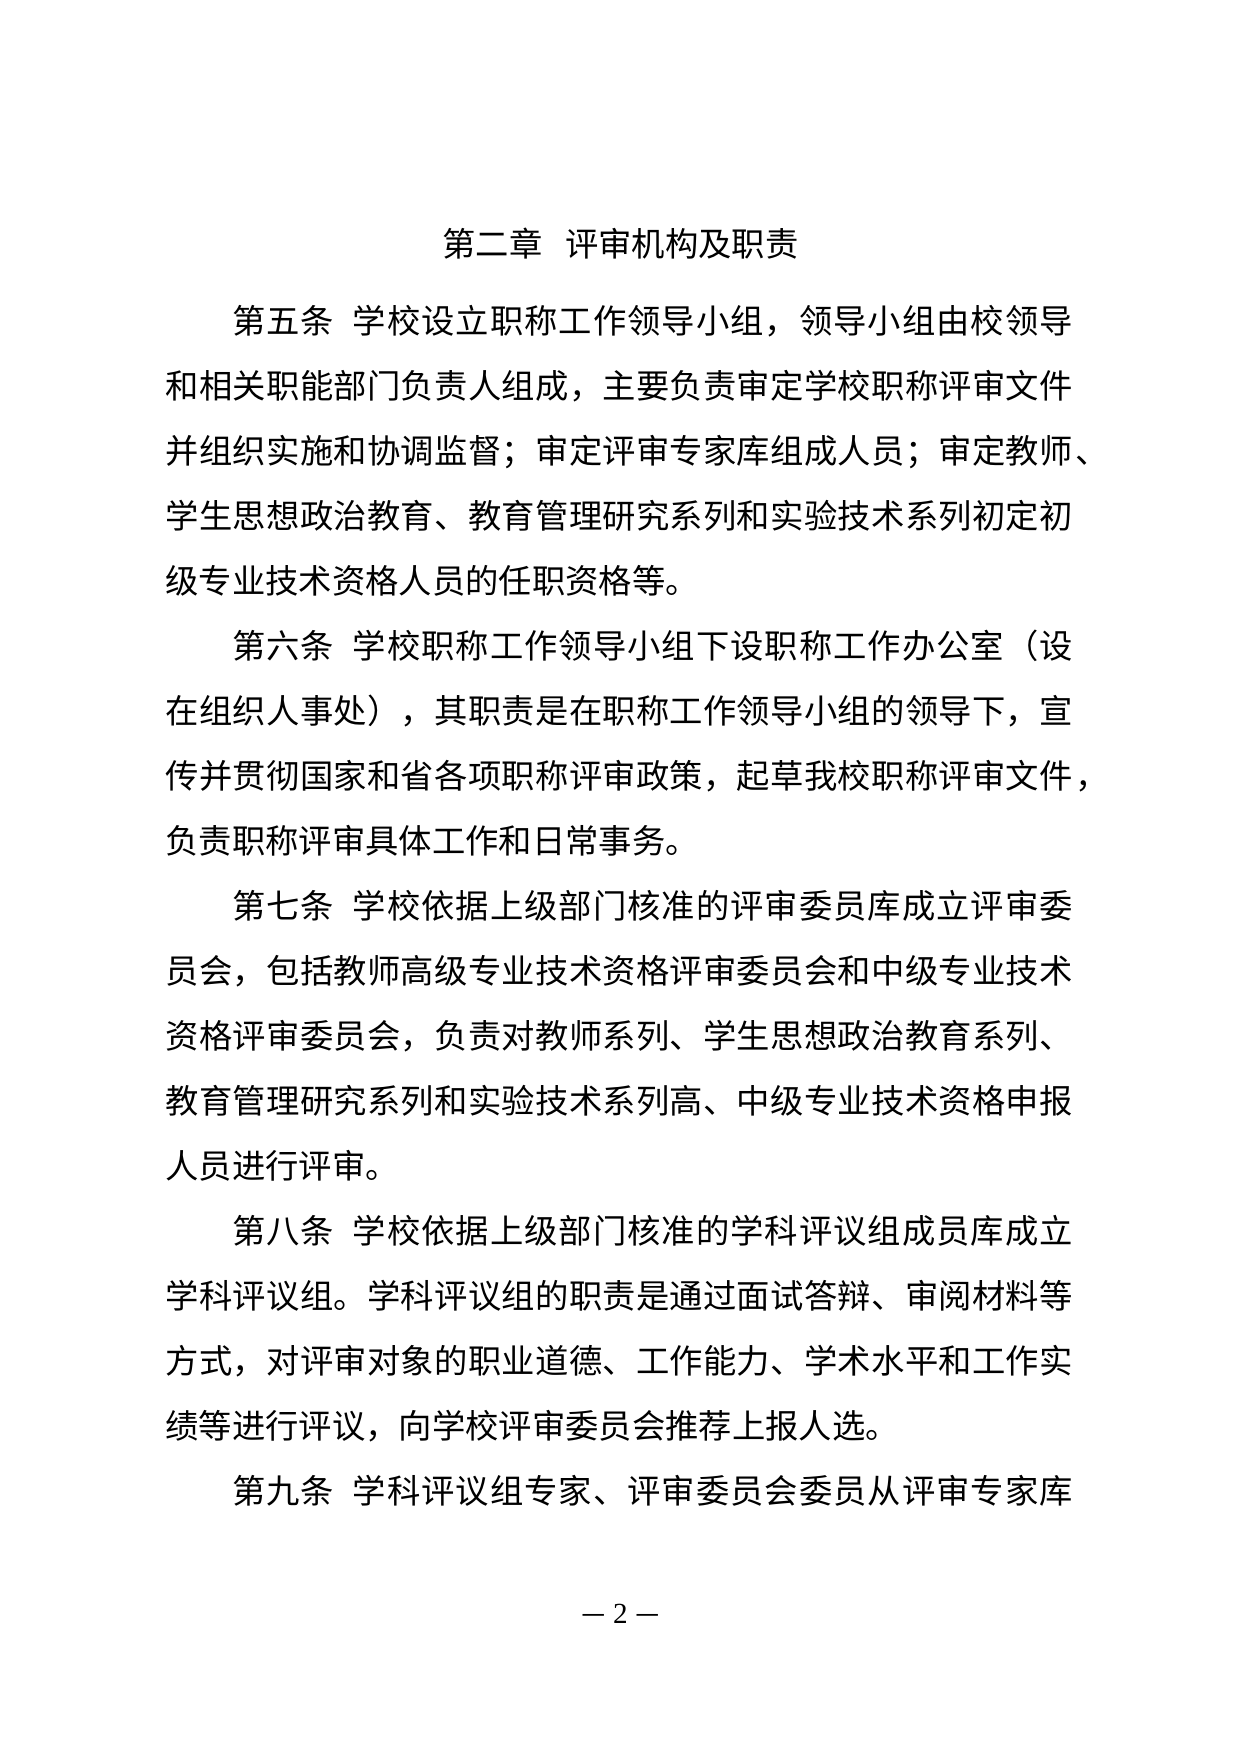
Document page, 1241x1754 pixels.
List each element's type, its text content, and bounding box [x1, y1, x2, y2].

text 第六条 学校职称工作领导小组下设职称工作办公室（设在组织人事处），其职责是在职称工作领导小组的领导下，宣传并贯彻国家和省各项职称评审政策，起草我校职称评审文件，负责职称评审具体工作和日常事务。 [165, 612, 1075, 872]
text 第八条 学校依据上级部门核准的学科评议组成员库成立学科评议组。学科评议组的职责是通过面试答辩、审阅材料等方式，对评审对象的职业道德、工作能力、学术水平和工作实绩等进行评议，向学校评审委员会推荐上报人选。 [165, 1197, 1075, 1457]
text 第七条 学校依据上级部门核准的评审委员库成立评审委员会，包括教师高级专业技术资格评审委员会和中级专业技术资格评审委员会，负责对教师系列、学生思想政治教育系列、教育管理研究系列和实验技术系列高、中级专业技术资格申报人员进行评审。 [165, 872, 1075, 1197]
text 第二章 评审机构及职责 [165, 209, 1075, 274]
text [165, 1457, 1075, 1522]
text 第五条 学校设立职称工作领导小组，领导小组由校领导和相关职能部门负责人组成，主要负责审定学校职称评审文件并组织实施和协调监督；审定评审专家库组成人员；审定教师、学生思想政治教育、教育管理研究系列和实验技术系列初定初级专业技术资格人员的任职资格等。 [165, 287, 1075, 612]
